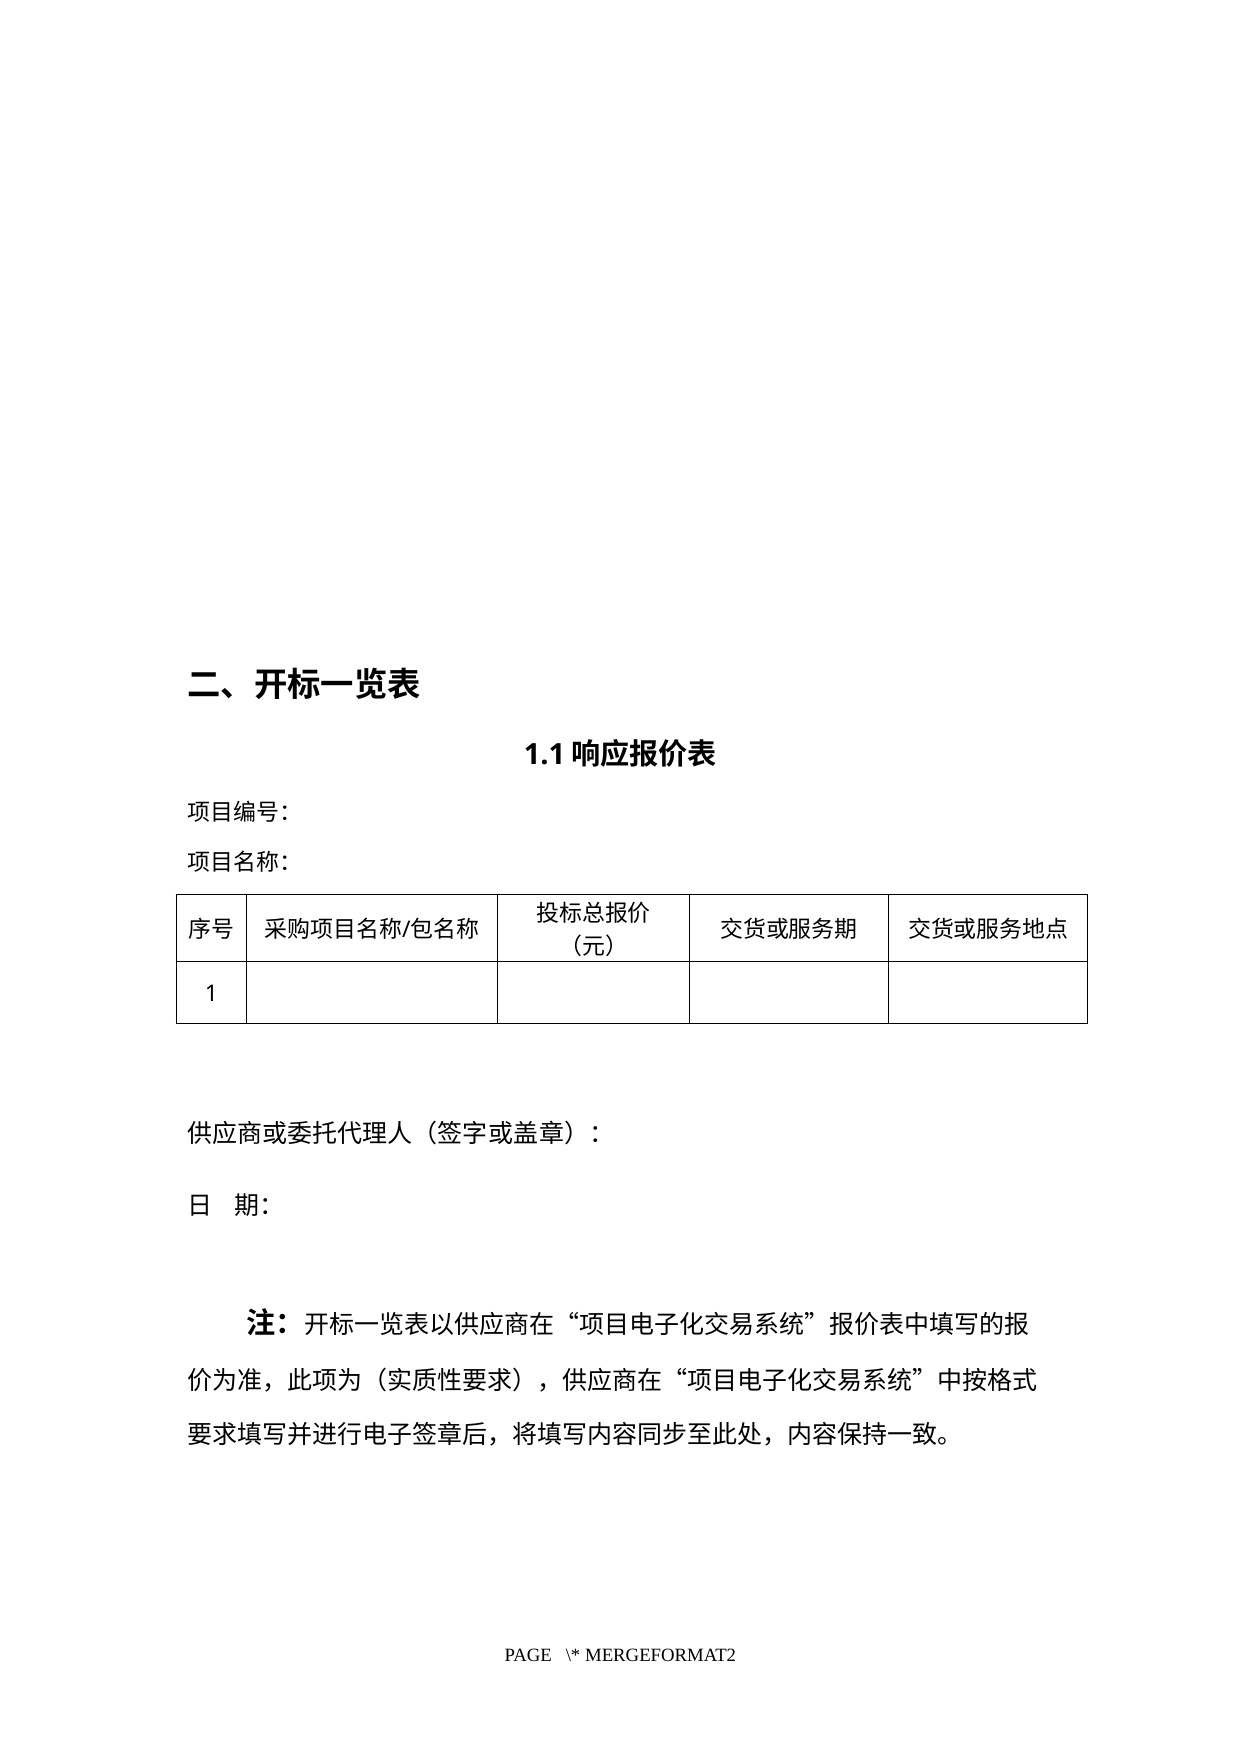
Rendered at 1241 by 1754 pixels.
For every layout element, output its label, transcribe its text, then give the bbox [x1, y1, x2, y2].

text 日 期： [187, 1186, 1053, 1222]
table_cell [690, 962, 888, 1023]
table_cell [889, 962, 1087, 1023]
text 供应商或委托代理人（签字或盖章）： [187, 1113, 997, 1149]
text 项目名称： [187, 844, 1053, 877]
table_header 交货或服务期 [690, 895, 888, 961]
table_cell [247, 962, 497, 1023]
table_cell [498, 962, 689, 1023]
table_header 采购项目名称/包名称 [247, 895, 497, 961]
table_header 序号 [177, 895, 246, 961]
table_header 投标总报价（元） [498, 895, 689, 961]
text 二、开标一览表 [187, 658, 1053, 706]
text 1.1响应报价表 [187, 730, 1053, 773]
table_cell 1 [177, 962, 246, 1023]
table_header 交货或服务地点 [889, 895, 1087, 961]
text 项目编号： [187, 794, 1053, 827]
text 注：开标一览表以供应商在“项目电子化交易系统”报价表中填写的报价为准，此项为（实质性要求），供应商在“项目电子化交易系统”中按格式要求填写并进行电子签章后，将填写内容同步至此处，内容保持一致。 [187, 1300, 1053, 1451]
